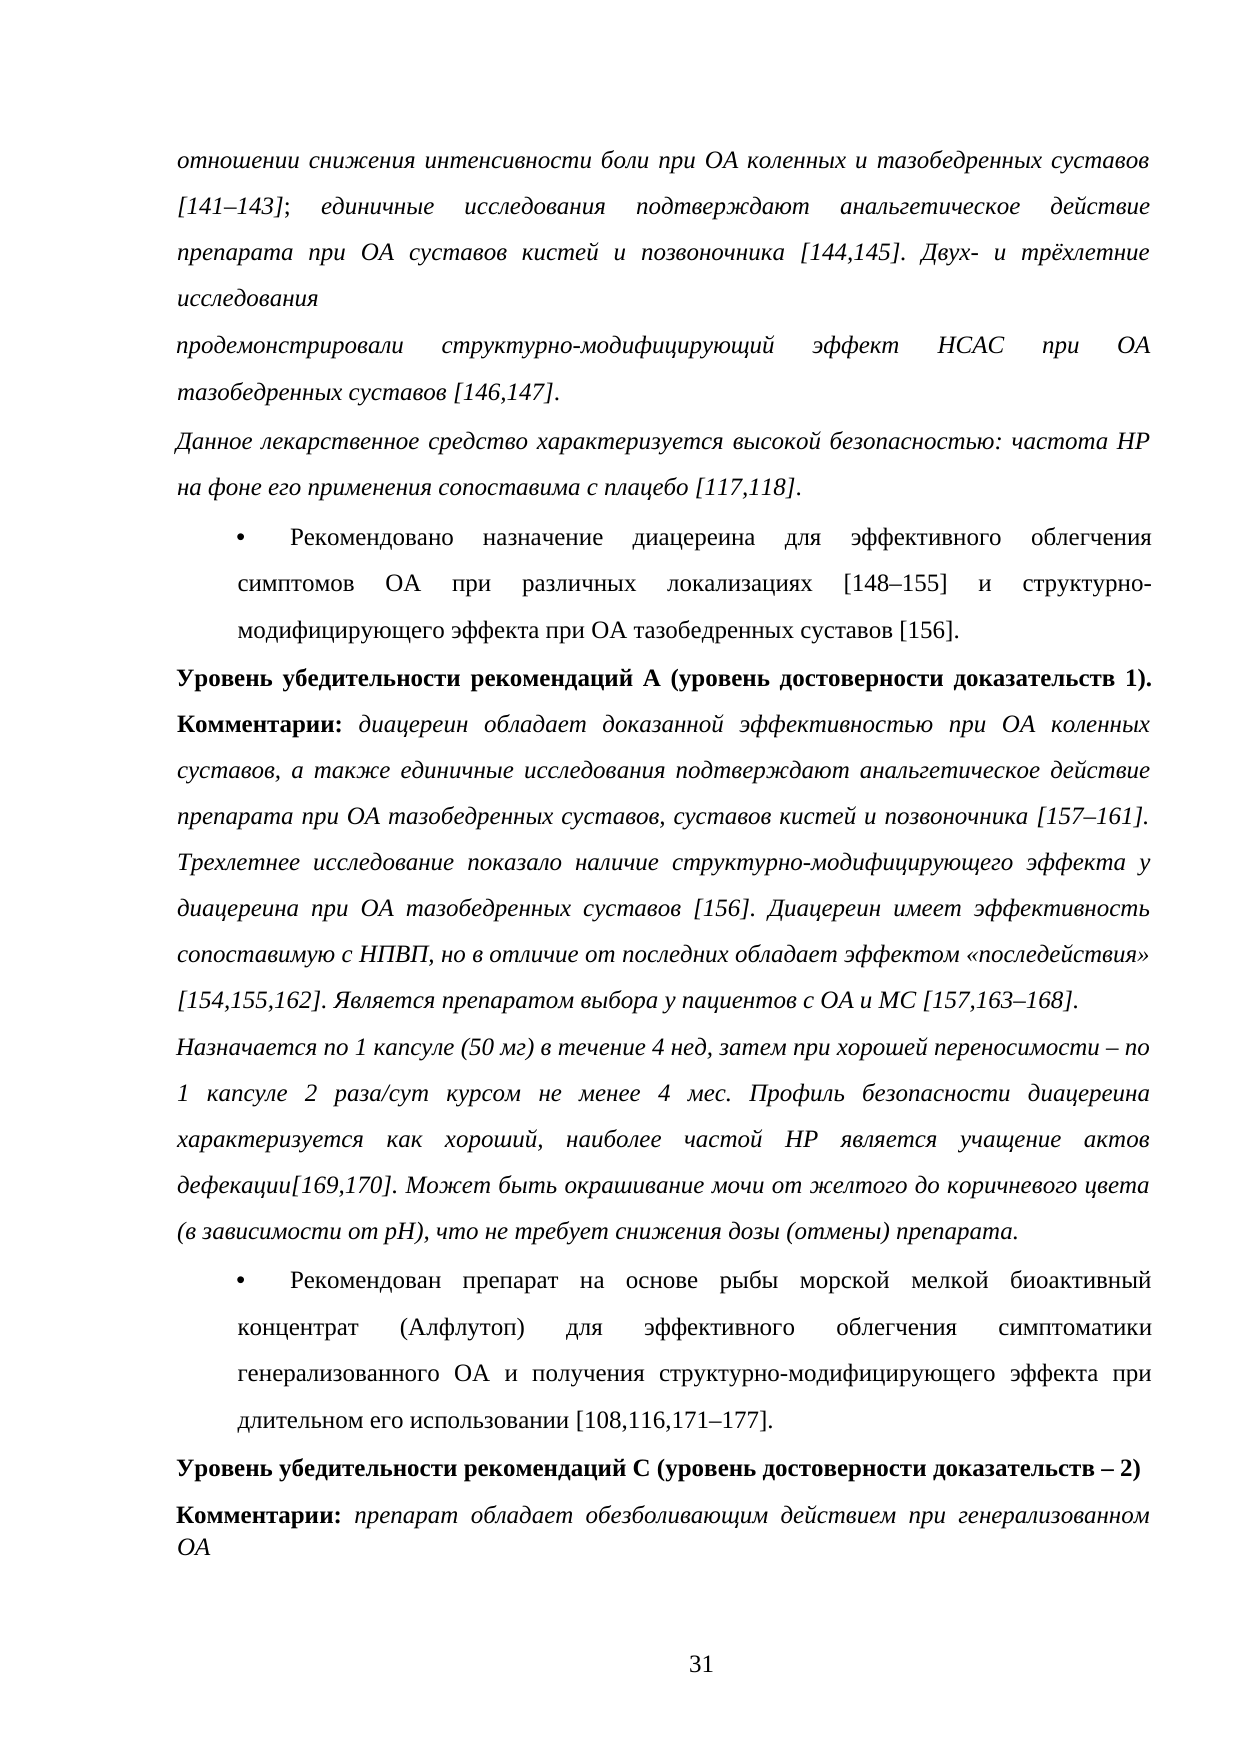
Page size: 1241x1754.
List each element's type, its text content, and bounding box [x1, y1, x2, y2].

text продемонстрировали структурно-модифицирующий эффект НСАС при ОА тазобедренных суставов [146,147]. [176, 331, 1153, 405]
list Рекомендован препарат на основе рыбы морской мелкой биоактивный концентрат (Алфлутоп) для эффективного облегчения симптоматики генерализованного ОА и получения структурно-модифицирующего эффекта при длительном его использовании [108,116,171–177]. [236, 1265, 1153, 1434]
text Комментарии: препарат обладает обезболивающим действием при генерализованном ОА [176, 1501, 1153, 1560]
text Уровень убедительности рекомендаций А (уровень достоверности доказательств 1). Комментарии: диацереин обладает доказанной эффективностью при ОА коленных суставов, а также единичные исследования подтверждают анальгетическое действие препарата при ОА тазобедренных суставов, суставов кистей и позвоночника [157–161]. Трехлетнее исследование показало наличие структурно-модифицирующего эффекта у диацереина при ОА тазобедренных суставов [156]. Диацереин имеет эффективность сопоставимую с НПВП, но в отличие от последних обладает эффектом «последействия» [154,155,162]. Является препаратом выбора у пациентов с ОА и МС [157,163–168]. [176, 663, 1153, 1013]
list Рекомендовано назначение диацереина для эффективного облегчения симптомов ОА при различных локализациях [148–155] и структурно-модифицирующего эффекта при ОА тазобедренных суставов [156]. [236, 521, 1153, 644]
text Данное лекарственное средство характеризуется высокой безопасностью: частота НР на фоне его применения сопоставима с плацебо [117,118]. [176, 426, 1153, 501]
text Назначается по 1 капсуле (50 мг) в течение 4 нед, затем при хорошей переносимости – по 1 капсуле 2 раза/сут курсом не менее 4 мес. Профиль безопасности диацереина характеризуется как хороший, наиболее частой НР является учащение актов дефекации[169,170]. Может быть окрашивание мочи от желтого до коричневого цвета (в зависимости от рН), что не требует снижения дозы (отмены) препарата. [176, 1032, 1153, 1244]
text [176, 146, 1153, 312]
text Уровень убедительности рекомендаций С (уровень достоверности доказательств – 2) [176, 1453, 1153, 1482]
